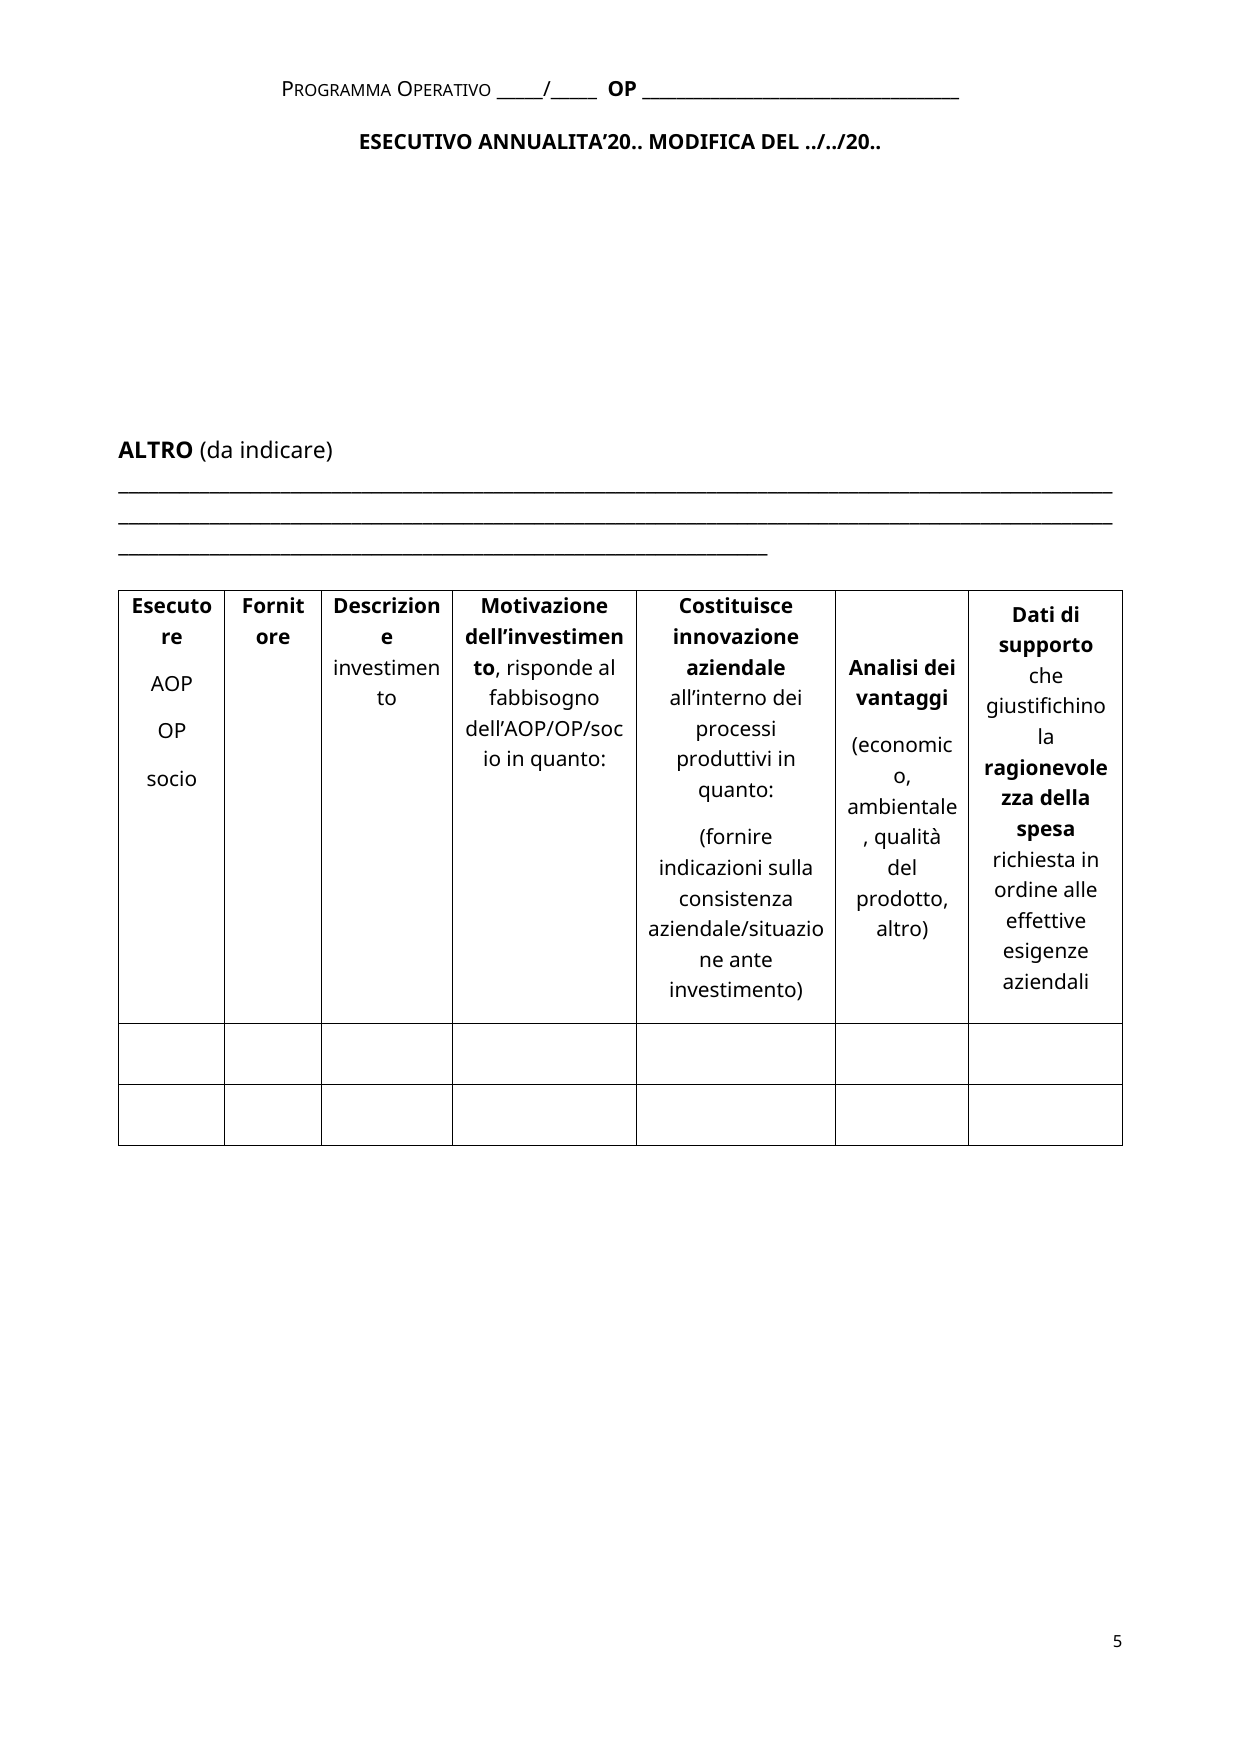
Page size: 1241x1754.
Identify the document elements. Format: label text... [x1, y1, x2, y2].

table_header Fornitore [225, 591, 321, 1023]
table_cell [637, 1024, 835, 1084]
table_cell [836, 1085, 968, 1144]
table_header Analisi dei vantaggi (economico, ambientale, qualità del prodotto, altro) [836, 591, 968, 1023]
text ALTRO (da indicare) ____________________________________________________________________________________________________________________________________________________________________________________________________________________________________________________________________ [118, 434, 1122, 559]
table_cell [322, 1024, 452, 1084]
table_header Esecutore AOP OP socio [119, 591, 224, 1023]
table_header Descrizione investimento [322, 591, 452, 1023]
table_cell [453, 1024, 636, 1084]
table_header Costituisce innovazione aziendale all’interno dei processi produttivi in quanto: (fornire indicazioni sulla consistenza aziendale/situazione ante investimento) [637, 591, 835, 1023]
table_cell [637, 1085, 835, 1144]
table_cell [836, 1024, 968, 1084]
table_cell [453, 1085, 636, 1144]
table_cell [969, 1024, 1122, 1084]
table_cell [225, 1024, 321, 1084]
table_cell [119, 1085, 224, 1144]
table_cell [322, 1085, 452, 1144]
table_cell [225, 1085, 321, 1144]
table_cell [119, 1024, 224, 1084]
table_header Motivazione dell’investimento, risponde al fabbisogno dell’AOP/OP/socio in quanto: [453, 591, 636, 1023]
table_cell [969, 1085, 1122, 1144]
table_header Dati di supporto che giustifichino la ragionevolezza della spesa richiesta in ordine alle effettive esigenze aziendali [969, 591, 1122, 1023]
